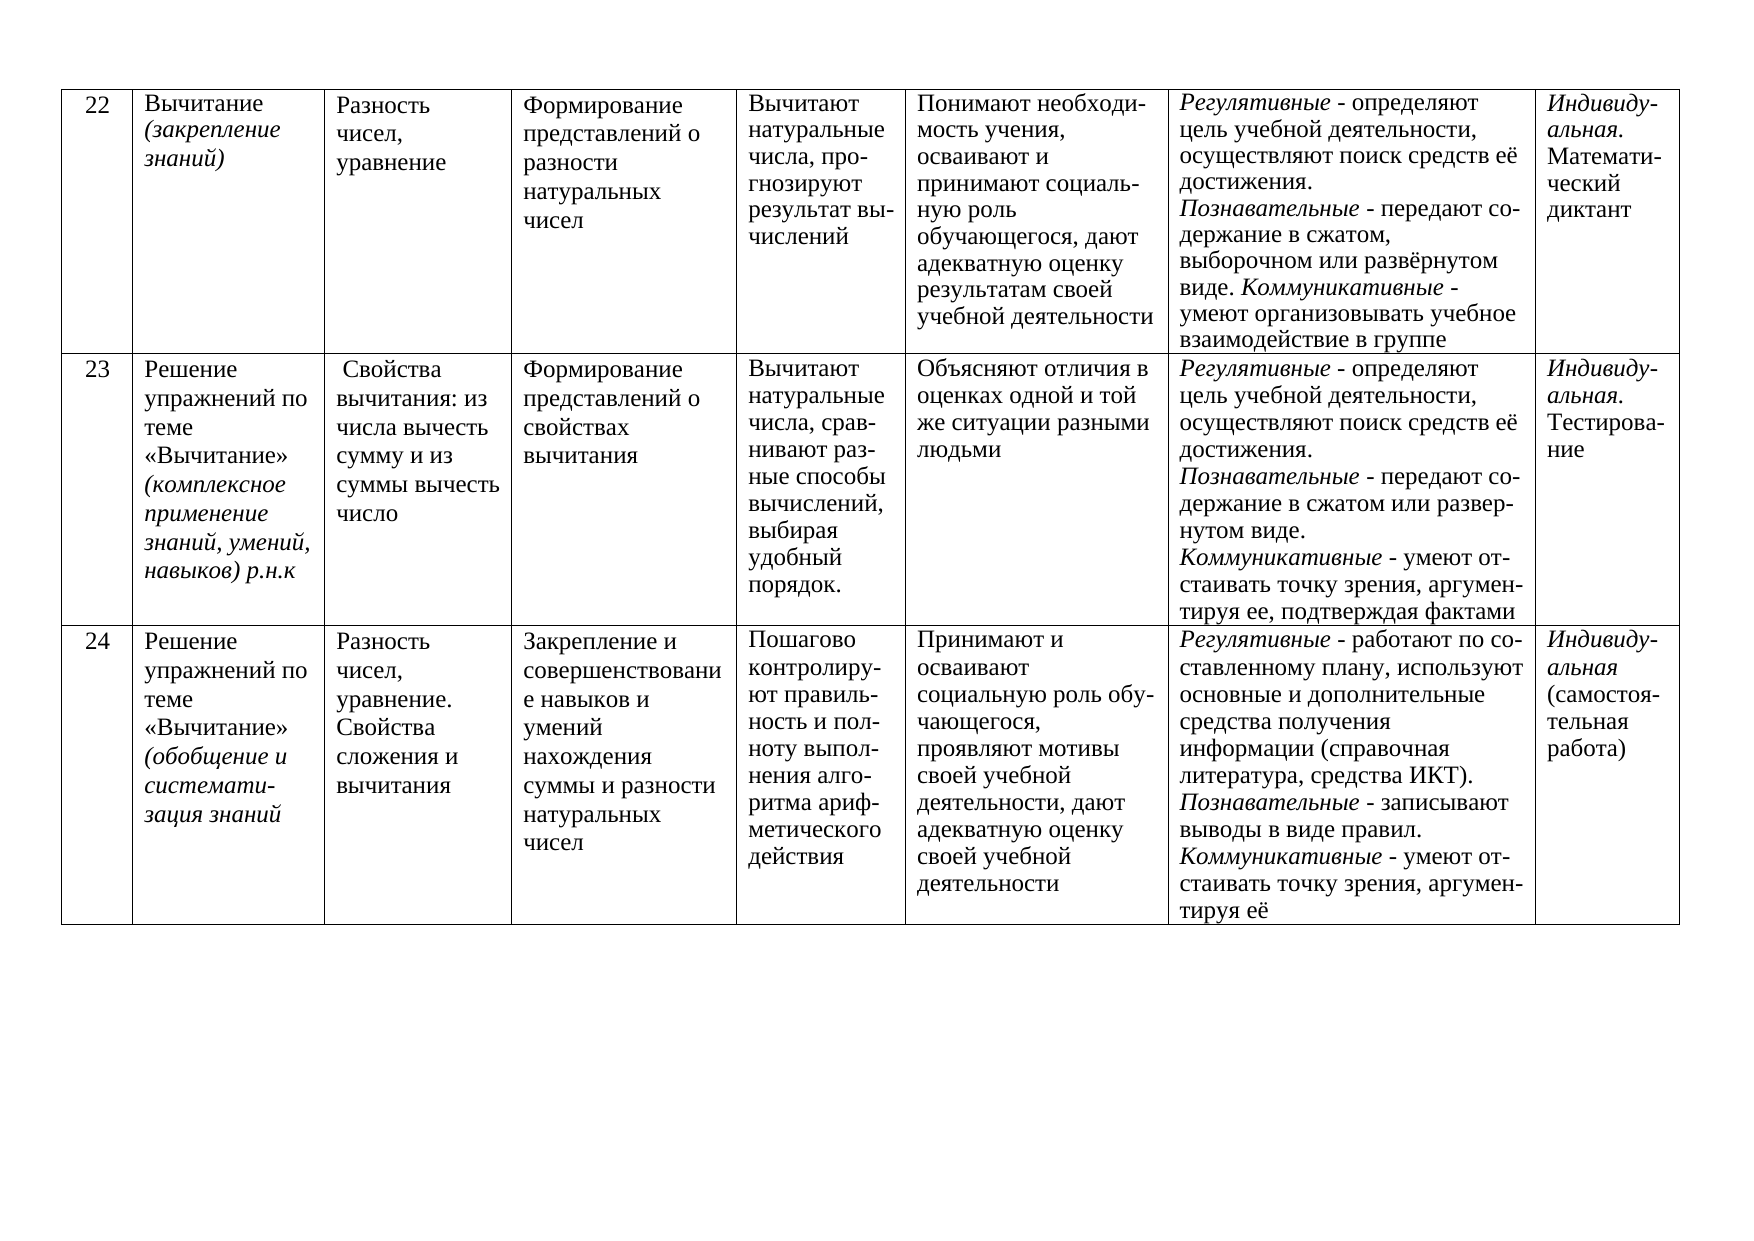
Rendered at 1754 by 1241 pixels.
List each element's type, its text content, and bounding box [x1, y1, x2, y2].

table_cell Понимают необходимость учения, осваивают и принимают социальную роль обучающегося, дают адекватную оценку результатам своей учебной деятельности [906, 90, 1168, 353]
table_cell Объясняют отличия в оценках одной и той же ситуации разными людьми [906, 354, 1168, 625]
table_cell Принимают и осваивают социальную роль обучающегося, проявляют мотивы своей учебной деятельности, дают адекватную оценку своей учебной деятельности [906, 626, 1168, 924]
table_cell 24 [62, 626, 132, 924]
table_cell Регулятивные - определяют цель учебной деятельности, осуществляют поиск средств её достижения. Познавательные - передают содержание в сжатом, выборочном или развёрнутом виде. Коммуникативные - умеют организовывать учебное взаимодействие в группе [1169, 90, 1535, 353]
table_cell Пошагово контролируют правильность и полноту выполнения алгоритма арифметического действия [737, 626, 905, 924]
table_cell Индивиду- альная. Математи- ческий диктант [1536, 90, 1679, 353]
table_cell Решение упражнений по теме «Вычитание» (обобщение и систематизация знаний [133, 626, 324, 924]
table_cell Регулятивные - работают по составленному плану, используют основные и дополнительные средства получения информации (справочная литература, средства ИКТ). Познавательные - записывают выводы в виде правил. Коммуникативные - умеют отстаивать точку зрения, аргументируя её [1169, 626, 1535, 924]
table_cell 23 [62, 354, 132, 625]
table_cell Разность чисел, уравнение [325, 90, 511, 353]
table_cell 22 [62, 90, 132, 353]
table_cell Закрепление и совершенствование навыков и умений нахождения суммы и разности натуральных чисел [512, 626, 736, 924]
table_cell Вычитают натуральные числа, сравнивают разные способы вычислений, выбирая удобный порядок. [737, 354, 905, 625]
table_cell Разность чисел, уравнение. Свойства сложения и вычитания [325, 626, 511, 924]
table_cell Формирование представлений о свойствах вычитания [512, 354, 736, 625]
table_cell Регулятивные - определяют цель учебной деятельности, осуществляют поиск средств её достижения. Познавательные - передают содержание в сжатом или развернутом виде. Коммуникативные - умеют отстаивать точку зрения, аргументируя ее, подтверждая фактами [1169, 354, 1535, 625]
table_cell Формирование представлений о разности натуральных чисел [512, 90, 736, 353]
table_cell Вычитание (закрепление знаний) [133, 90, 324, 353]
table_cell Решение упражнений по теме «Вычитание» (комплексное применение знаний, умений, навыков) р.н.к [133, 354, 324, 625]
table_cell Индивиду- альная. Тестирова- ние [1536, 354, 1679, 625]
table_cell Свойства вычитания: из числа вычесть сумму и из суммы вычесть число [325, 354, 511, 625]
table_cell Индивиду- альная (самостоя- тельная работа) [1536, 626, 1679, 924]
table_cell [737, 90, 905, 353]
